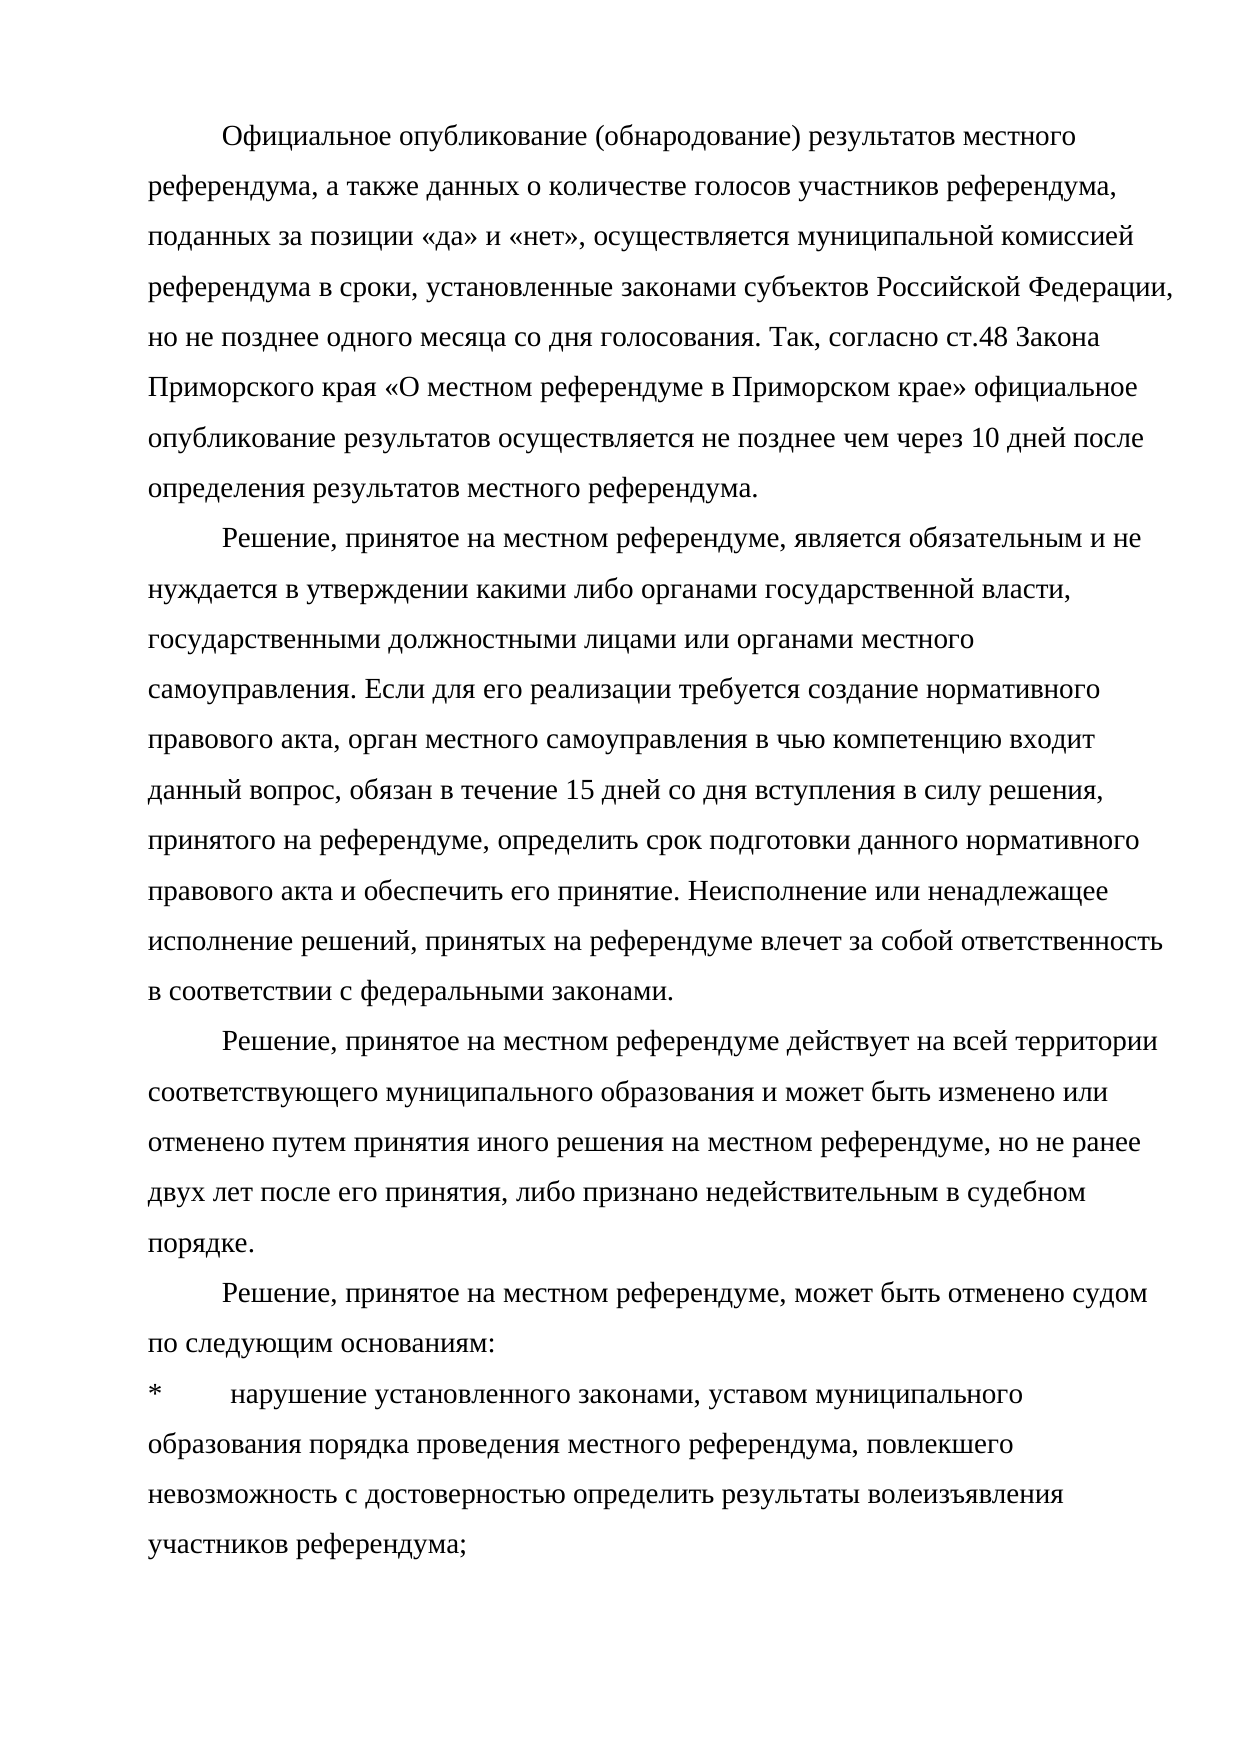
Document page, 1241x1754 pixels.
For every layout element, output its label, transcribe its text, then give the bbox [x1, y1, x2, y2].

list нарушение установленного законами, уставом муниципального образования порядка проведения местного референдума, повлекшего невозможность с достоверностью определить результаты волеизъявления участников референдума; [148, 1376, 1181, 1560]
text Решение, принятое на местном референдуме, может быть отменено судом по следующим основаниям: [148, 1275, 1181, 1359]
text Решение, принятое на местном референдуме, является обязательным и не нуждается в утверждении какими либо органами государственной власти, государственными должностными лицами или органами местного самоуправления. Если для его реализации требуется создание нормативного правового акта, орган местного самоуправления в чью компетенцию входит данный вопрос, обязан в течение 15 дней со дня вступления в силу решения, принятого на референдуме, определить срок подготовки данного нормативного правового акта и обеспечить его принятие. Неисполнение или ненадлежащее исполнение решений, принятых на референдуме влечет за собой ответственность в соответствии с федеральными законами. [148, 521, 1181, 1007]
text Официальное опубликование (обнародование) результатов местного референдума, а также данных о количестве голосов участников референдума, поданных за позиции «да» и «нет», осуществляется муниципальной комиссией референдума в сроки, установленные законами субъектов Российской Федерации, но не позднее одного месяца со дня голосования. Так, согласно ст.48 Закона Приморского края «О местном референдуме в Приморском крае» официальное опубликование результатов осуществляется не позднее чем через 10 дней после определения результатов местного референдума. [148, 118, 1181, 504]
text Решение, принятое на местном референдуме действует на всей территории соответствующего муниципального образования и может быть изменено или отменено путем принятия иного решения на местном референдуме, но не ранее двух лет после его принятия, либо признано недействительным в судебном порядке. [148, 1024, 1181, 1258]
